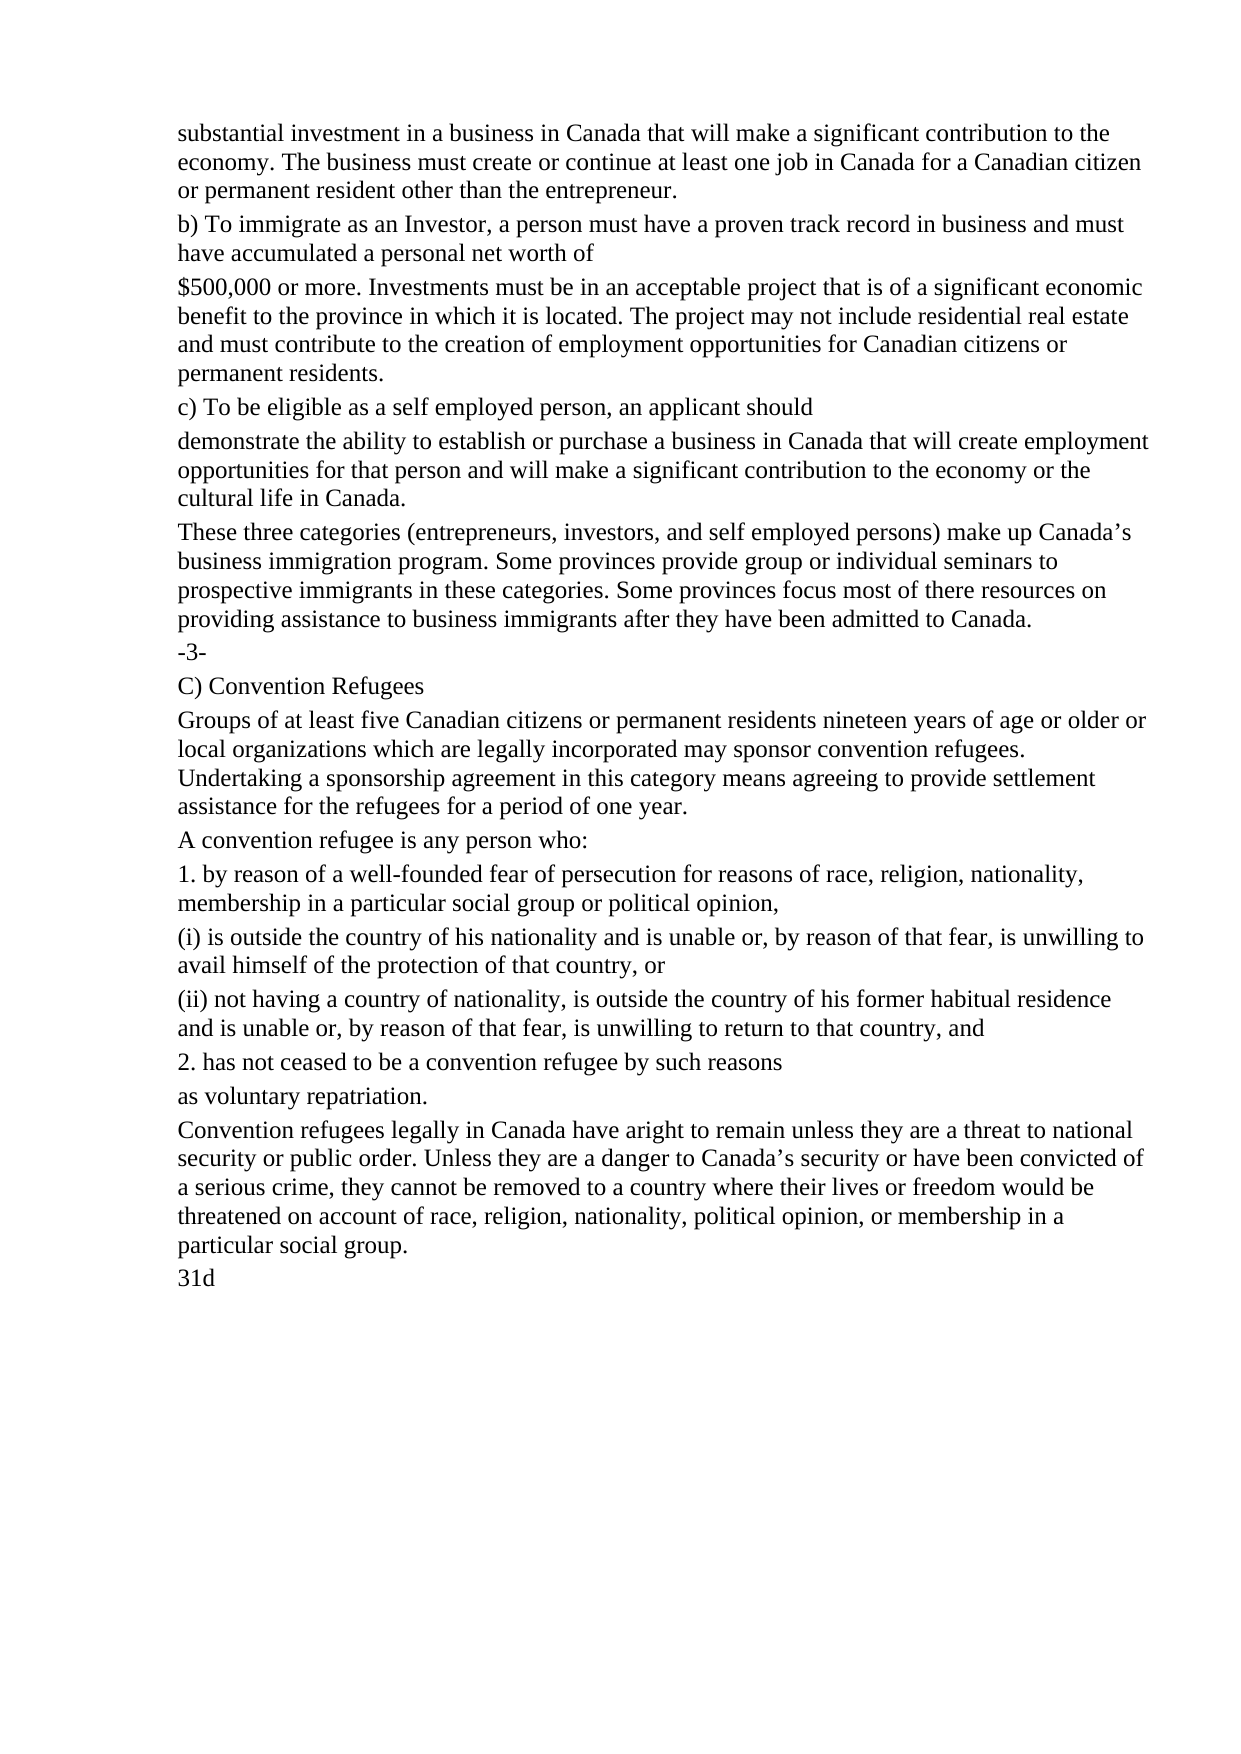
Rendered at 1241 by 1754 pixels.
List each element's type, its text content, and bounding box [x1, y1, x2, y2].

text These three categories (entrepreneurs, investors, and self employed persons) make up Canada’s business immigration program. Some provinces provide group or individual seminars to prospective immigrants in these categories. Some provinces focus most of there resources on providing assistance to business immigrants after they have been admitted to Canada. [177, 517, 1152, 632]
text C) Convention Refugees [177, 671, 1152, 700]
text 1. by reason of a well-founded fear of persecution for reasons of race, religion, nationality, membership in a particular social group or political opinion, [177, 859, 1152, 917]
text (i) is outside the country of his nationality and is unable or, by reason of that fear, is unwilling to avail himself of the protection of that country, or [177, 922, 1152, 979]
text Convention refugees legally in Canada have aright to remain unless they are a threat to national security or public order. Unless they are a danger to Canada’s security or have been convicted of a serious crime, they cannot be removed to a country where their lives or freedom would be threatened on account of race, religion, nationality, political opinion, or membership in a particular social group. [177, 1115, 1152, 1258]
text as voluntary repatriation. [177, 1081, 1152, 1109]
text A convention refugee is any person who: [177, 825, 1152, 854]
text 2. has not ceased to be a convention refugee by such reasons [177, 1047, 1152, 1076]
text -3- [177, 637, 1152, 666]
text Groups of at least five Canadian citizens or permanent residents nineteen years of age or older or local organizations which are legally incorporated may sponsor convention refugees. Undertaking a sponsorship agreement in this category means agreeing to provide settlement assistance for the refugees for a period of one year. [177, 705, 1152, 820]
text c) To be eligible as a self employed person, an applicant should [177, 392, 1152, 421]
text 31d [177, 1263, 1152, 1292]
text b) To immigrate as an Investor, a person must have a proven track record in business and must have accumulated a personal net worth of [177, 209, 1152, 267]
text $500,000 or more. Investments must be in an acceptable project that is of a significant economic benefit to the province in which it is located. The project may not include residential real estate and must contribute to the creation of employment opportunities for Canadian citizens or permanent residents. [177, 272, 1152, 387]
text (ii) not having a country of nationality, is outside the country of his former habitual residence and is unable or, by reason of that fear, is unwilling to return to that country, and [177, 984, 1152, 1042]
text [177, 118, 1152, 204]
text demonstrate the ability to establish or purchase a business in Canada that will create employment opportunities for that person and will make a significant contribution to the economy or the cultural life in Canada. [177, 426, 1152, 512]
